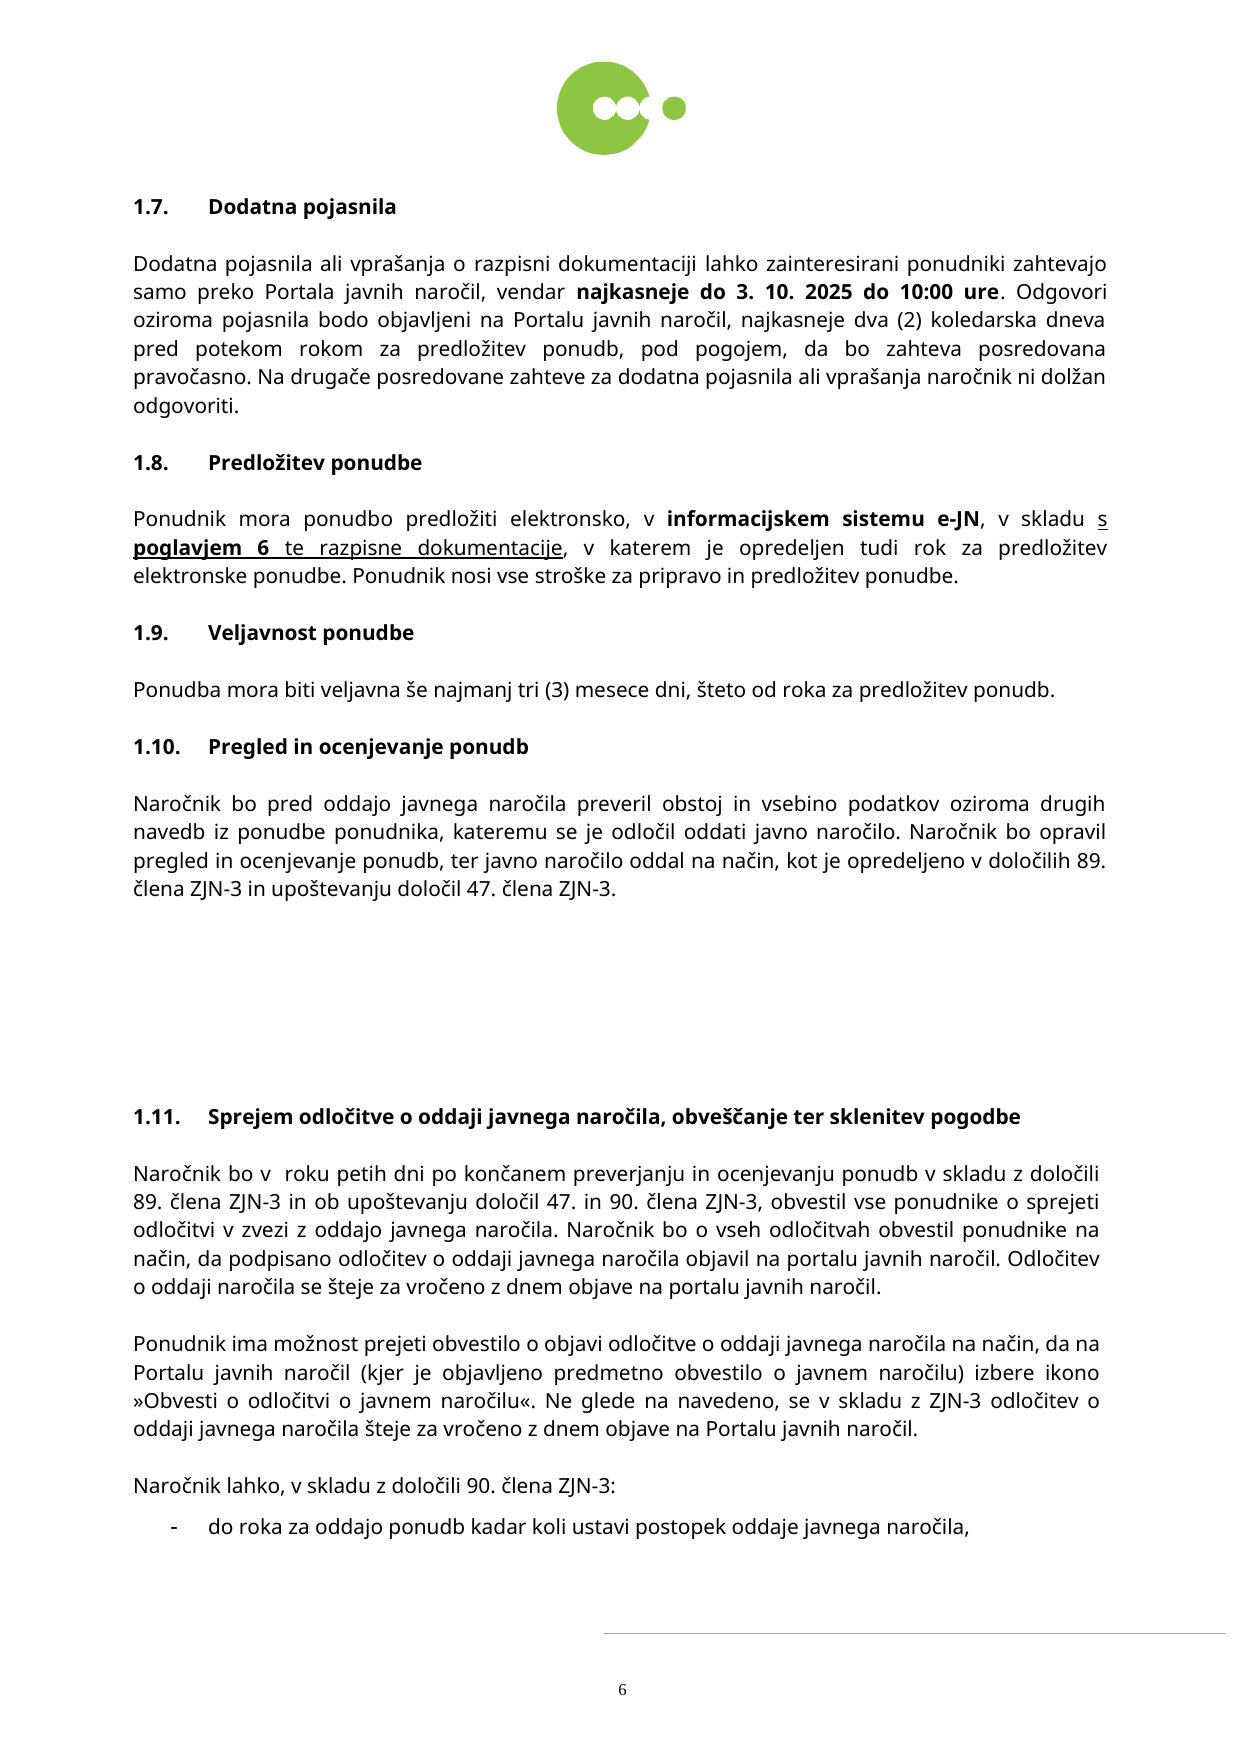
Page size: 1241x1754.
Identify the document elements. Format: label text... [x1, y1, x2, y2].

text Dodatna pojasnila ali vprašanja o razpisni dokumentaciji lahko zainteresirani ponudniki zahtevajo samo preko Portala javnih naročil, vendar najkasneje do 3. 10. 2025 do 10:00 ure. Odgovori oziroma pojasnila bodo objavljeni na Portalu javnih naročil, najkasneje dva (2) koledarska dneva pred potekom rokom za predložitev ponudb, pod pogojem, da bo zahteva posredovana pravočasno. Na drugače posredovane zahteve za dodatna pojasnila ali vprašanja naročnik ni dolžan odgovoriti. [133, 249, 1107, 419]
text Naročnik lahko, v skladu z določili 90. člena ZJN-3: [133, 1471, 1107, 1500]
text Ponudba mora biti veljavna še najmanj tri (3) mesece dni, šteto od roka za predložitev ponudb. [133, 675, 1107, 704]
text Naročnik bo pred oddajo javnega naročila preveril obstoj in vsebino podatkov oziroma drugih navedb iz ponudbe ponudnika, kateremu se je odločil oddati javno naročilo. Naročnik bo opravil pregled in ocenjevanje ponudb, ter javno naročilo oddal na način, kot je opredeljeno v določilih 89. člena ZJN-3 in upoštevanju določil 47. člena ZJN-3. [133, 789, 1107, 903]
list Veljavnost ponudbe [133, 618, 1107, 647]
list Sprejem odločitve o oddaji javnega naročila, obveščanje ter sklenitev pogodbe [133, 1102, 1107, 1130]
text Ponudnik mora ponudbo predložiti elektronsko, v informacijskem sistemu e-JN, v skladu s poglavjem 6 te razpisne dokumentacije, v katerem je opredeljen tudi rok za predložitev elektronske ponudbe. Ponudnik nosi vse stroške za pripravo in predložitev ponudbe. [133, 504, 1107, 590]
list do roka za oddajo ponudb kadar koli ustavi postopek oddaje javnega naročila, [170, 1512, 1107, 1541]
text Ponudnik ima možnost prejeti obvestilo o objavi odločitve o oddaji javnega naročila na način, da na Portalu javnih naročil (kjer je objavljeno predmetno obvestilo o javnem naročilu) izbere ikono »Obvesti o odločitvi o javnem naročilu«. Ne glede na navedeno, se v skladu z ZJN-3 odločitev o oddaji javnega naročila šteje za vročeno z dnem objave na Portalu javnih naročil. [133, 1329, 1102, 1443]
list Dodatna pojasnila [133, 192, 1107, 220]
text Naročnik bo v roku petih dni po končanem preverjanju in ocenjevanju ponudb v skladu z določili 89. člena ZJN-3 in ob upoštevanju določil 47. in 90. člena ZJN-3, obvestil vse ponudnike o sprejeti odločitvi v zvezi z oddajo javnega naročila. Naročnik bo o vseh odločitvah obvestil ponudnike na način, da podpisano odločitev o oddaji javnega naročila objavil na portalu javnih naročil. Odločitev o oddaji naročila se šteje za vročeno z dnem objave na portalu javnih naročil. [133, 1159, 1102, 1301]
list Pregled in ocenjevanje ponudb [133, 732, 1107, 761]
list Predložitev ponudbe [133, 448, 1107, 476]
